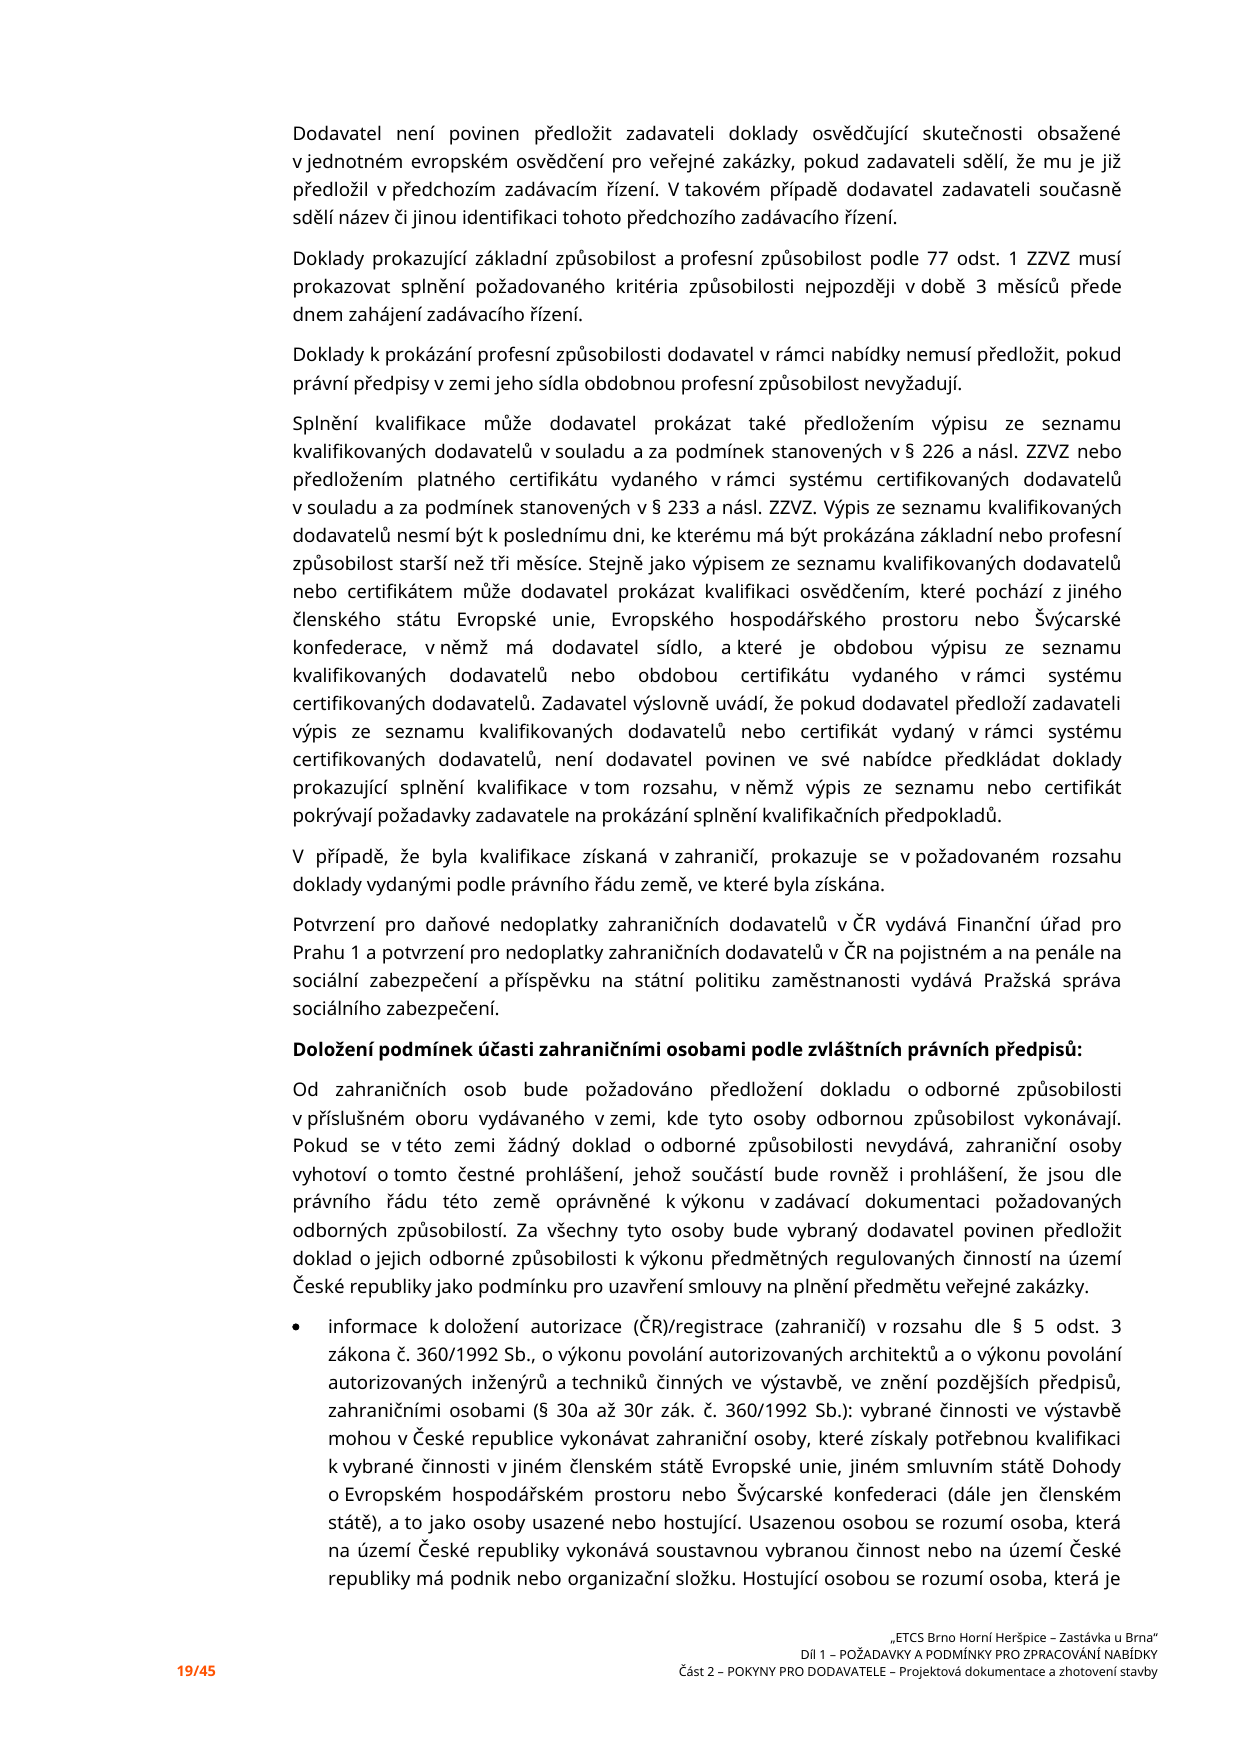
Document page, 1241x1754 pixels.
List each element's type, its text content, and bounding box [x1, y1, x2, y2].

text V případě, že byla kvalifikace získaná v zahraničí, prokazuje se v požadovaném rozsahu doklady vydanými podle právního řádu země, ve které byla získána. [292, 843, 1122, 897]
text Doklady prokazující základní způsobilost a profesní způsobilost podle 77 odst. 1 ZZVZ musí prokazovat splnění požadovaného kritéria způsobilosti nejpozději v době 3 měsíců přede dnem zahájení zadávacího řízení. [292, 245, 1122, 327]
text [292, 121, 1122, 230]
text Doložení podmínek účasti zahraničními osobami podle zvláštních právních předpisů: [292, 1036, 1122, 1062]
text Od zahraničních osob bude požadováno předložení dokladu o odborné způsobilosti v příslušném oboru vydávaného v zemi, kde tyto osoby odbornou způsobilost vykonávají. Pokud se v této zemi žádný doklad o odborné způsobilosti nevydává, zahraniční osoby vyhotoví o tomto čestné prohlášení, jehož součástí bude rovněž i prohlášení, že jsou dle právního řádu této země oprávněné k výkonu v zadávací dokumentaci požadovaných odborných způsobilostí. Za všechny tyto osoby bude vybraný dodavatel povinen předložit doklad o jejich odborné způsobilosti k výkonu předmětných regulovaných činností na území České republiky jako podmínku pro uzavření smlouvy na plnění předmětu veřejné zakázky. [292, 1077, 1122, 1298]
text Potvrzení pro daňové nedoplatky zahraničních dodavatelů v ČR vydává Finanční úřad pro Prahu 1 a potvrzení pro nedoplatky zahraničních dodavatelů v ČR na pojistném a na penále na sociální zabezpečení a příspěvku na státní politiku zaměstnanosti vydává Pražská správa sociálního zabezpečení. [292, 912, 1122, 1021]
text Splnění kvalifikace může dodavatel prokázat také předložením výpisu ze seznamu kvalifikovaných dodavatelů v souladu a za podmínek stanovených v § 226 a násl. ZZVZ nebo předložením platného certifikátu vydaného v rámci systému certifikovaných dodavatelů v souladu a za podmínek stanovených v § 233 a násl. ZZVZ. Výpis ze seznamu kvalifikovaných dodavatelů nesmí být k poslednímu dni, ke kterému má být prokázána základní nebo profesní způsobilost starší než tři měsíce. Stejně jako výpisem ze seznamu kvalifikovaných dodavatelů nebo certifikátem může dodavatel prokázat kvalifikaci osvědčením, které pochází z jiného členského státu Evropské unie, Evropského hospodářského prostoru nebo Švýcarské konfederace, v němž má dodavatel sídlo, a které je obdobou výpisu ze seznamu kvalifikovaných dodavatelů nebo obdobou certifikátu vydaného v rámci systému certifikovaných dodavatelů. Zadavatel výslovně uvádí, že pokud dodavatel předloží zadavateli výpis ze seznamu kvalifikovaných dodavatelů nebo certifikát vydaný v rámci systému certifikovaných dodavatelů, není dodavatel povinen ve své nabídce předkládat doklady prokazující splnění kvalifikace v tom rozsahu, v němž výpis ze seznamu nebo certifikát pokrývají požadavky zadavatele na prokázání splnění kvalifikačních předpokladů. [292, 410, 1122, 828]
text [292, 1313, 1122, 1591]
text Doklady k prokázání profesní způsobilosti dodavatel v rámci nabídky nemusí předložit, pokud právní předpisy v zemi jeho sídla obdobnou profesní způsobilost nevyžadují. [292, 342, 1122, 395]
